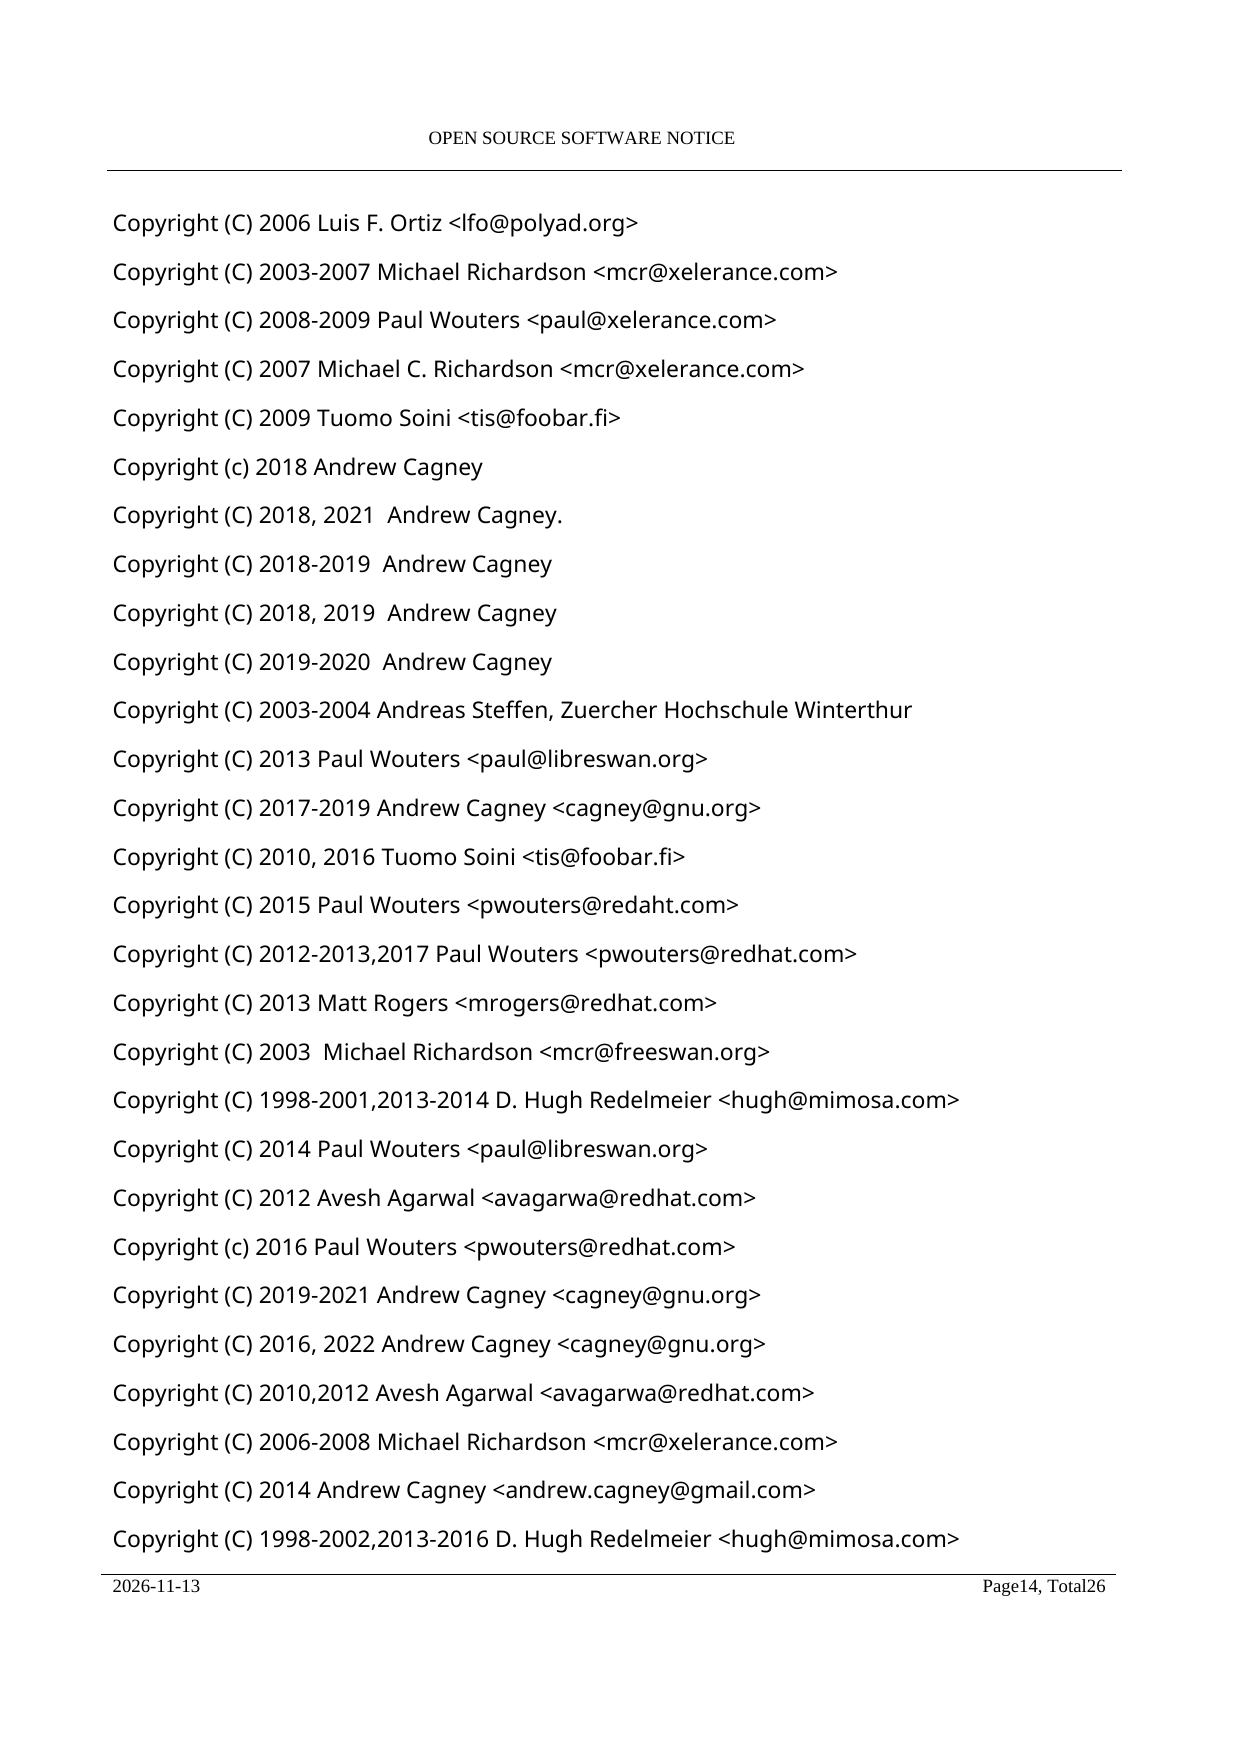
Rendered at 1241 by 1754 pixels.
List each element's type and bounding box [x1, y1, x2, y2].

text [112, 206, 1128, 1555]
